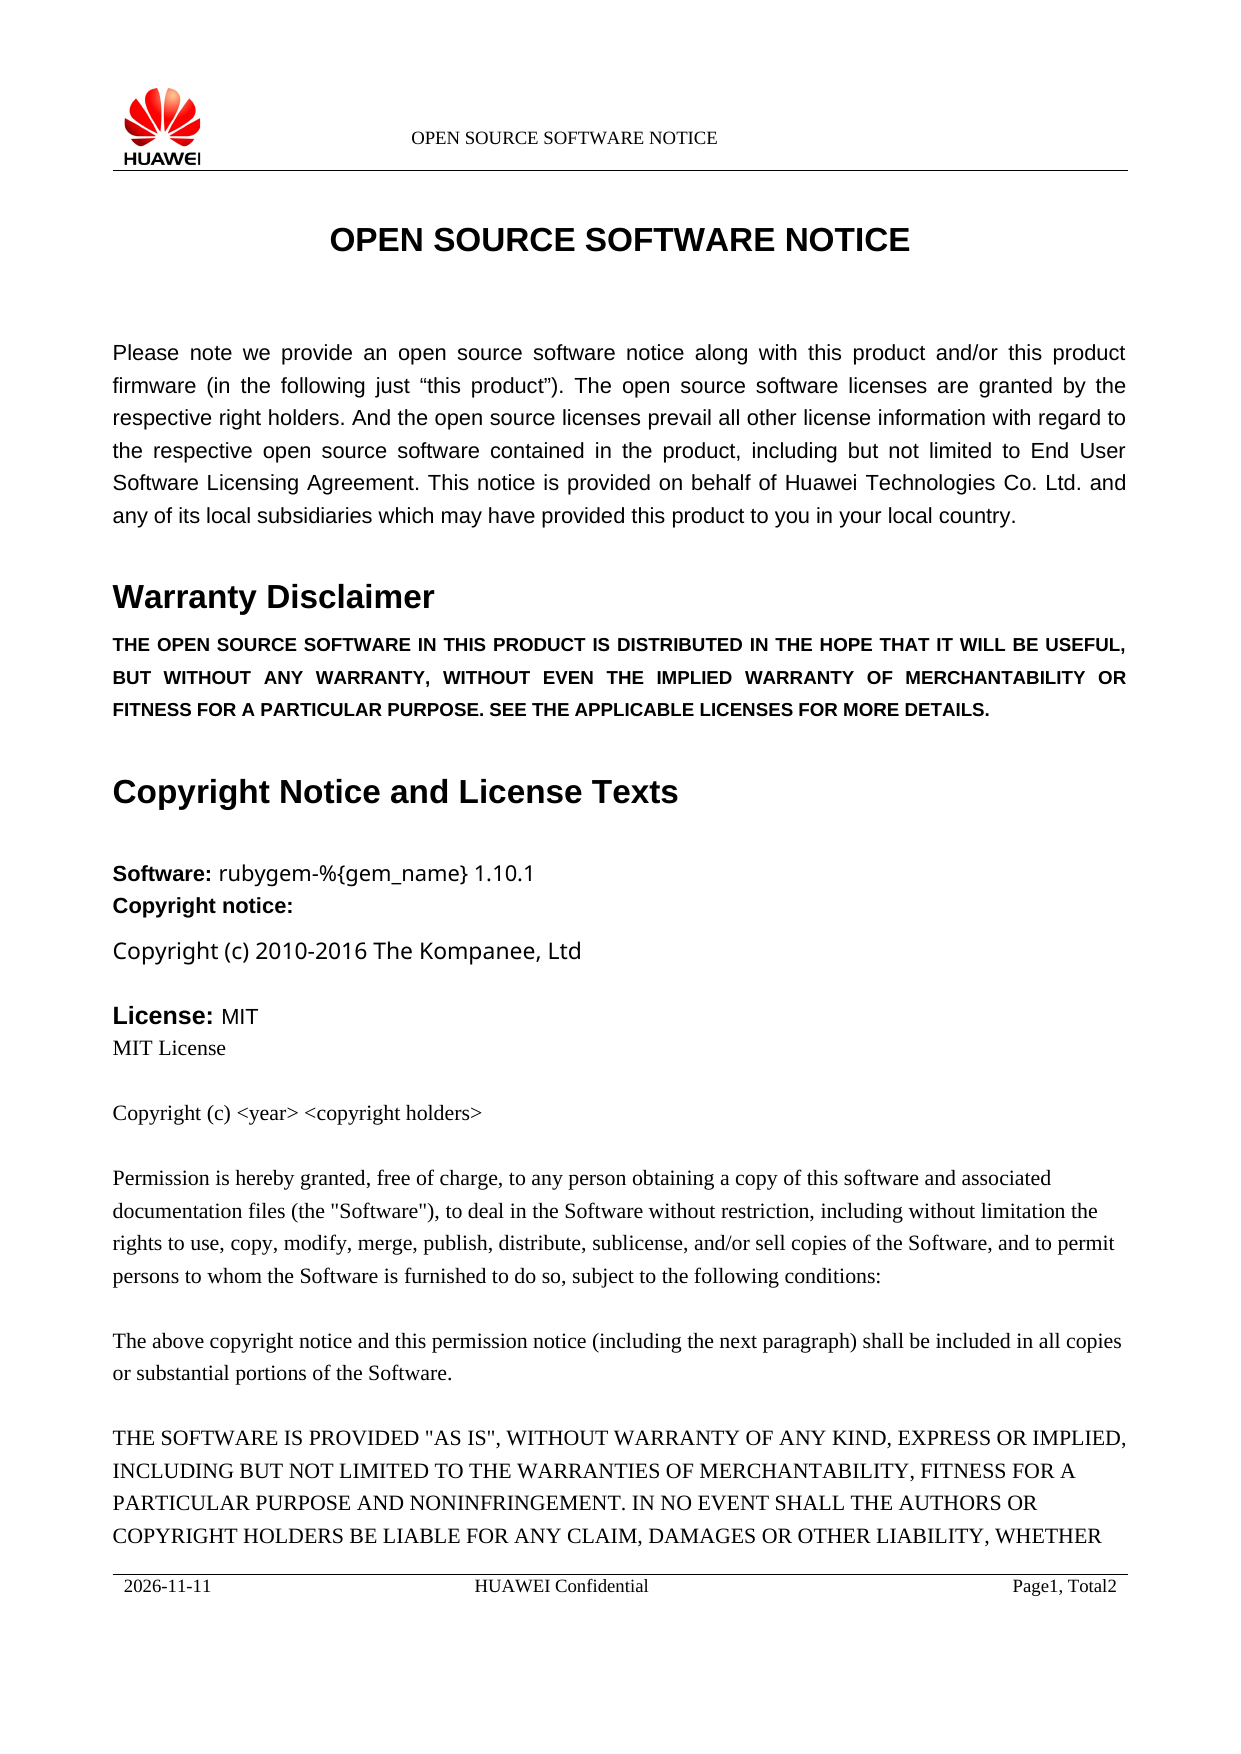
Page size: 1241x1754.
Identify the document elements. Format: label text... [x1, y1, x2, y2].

picture [124, 88, 201, 165]
text License: MIT [112, 999, 1128, 1031]
text Copyright Notice and License Texts [112, 759, 1128, 824]
text Warranty Disclaimer [112, 564, 1128, 629]
title Software: rubygem-%{gem_name} 1.10.1 [112, 856, 1128, 889]
text Copyright (c) 2010-2016 The Kompanee, Ltd [112, 934, 1128, 999]
text Copyright notice: [112, 889, 1128, 921]
text Please note we provide an open source software notice along with this product and/or this product firmware (in the following just “this product”). The open source software licenses are granted by the respective right holders. And the open source licenses prevail all other license information with regard to the respective open source software contained in the product, including but not limited to End User Software Licensing Agreement. This notice is provided on behalf of Huawei Technologies Co. Ltd. and any of its local subsidiaries which may have provided this product to you in your local country. [112, 336, 1128, 531]
text The open source software in this product is distributed in the hope that it will be useful, but WITHOUT ANY WARRANTY, without even the implied warranty of MERCHANTABILITY or FITNESS FOR A PARTICULAR PURPOSE. See the applicable licenses for more details. [112, 629, 1128, 726]
text OPEN SOURCE SOFTWARE NOTICE [112, 206, 1128, 271]
